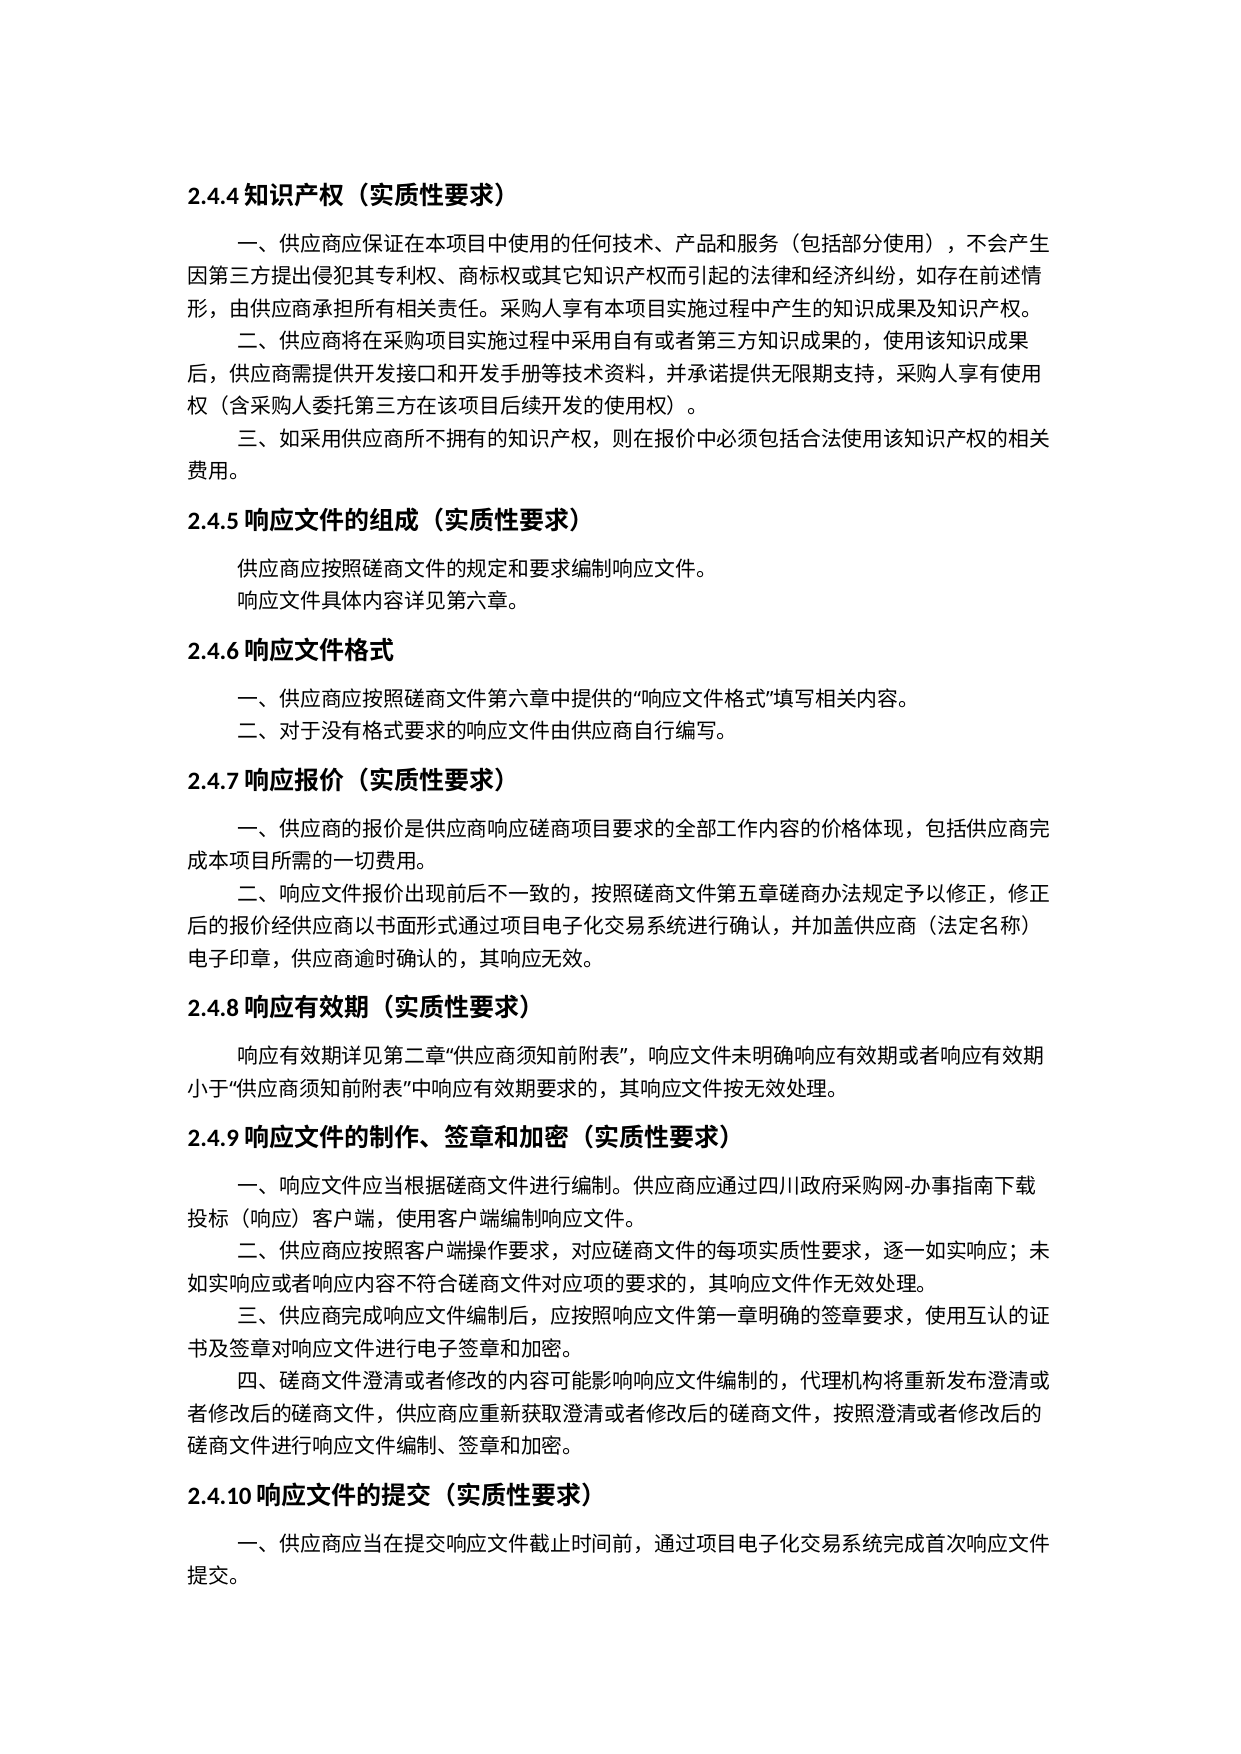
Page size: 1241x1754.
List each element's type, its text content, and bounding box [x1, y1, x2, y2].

text 2.4.5响应文件的组成（实质性要求） [187, 487, 1053, 552]
text 2.4.7响应报价（实质性要求） [187, 747, 1053, 812]
text 供应商应按照磋商文件的规定和要求编制响应文件。 [187, 552, 1053, 584]
text 2.4.6响应文件格式 [187, 617, 1053, 682]
text 二、供应商将在采购项目实施过程中采用自有或者第三方知识成果的，使用该知识成果后，供应商需提供开发接口和开发手册等技术资料，并承诺提供无限期支持，采购人享有使用权（含采购人委托第三方在该项目后续开发的使用权）。 [187, 324, 1053, 422]
text 一、供应商的报价是供应商响应磋商项目要求的全部工作内容的价格体现，包括供应商完成本项目所需的一切费用。 [187, 812, 1053, 877]
text 2.4.10响应文件的提交（实质性要求） [187, 1462, 1053, 1527]
text 一、供应商应保证在本项目中使用的任何技术、产品和服务（包括部分使用），不会产生因第三方提出侵犯其专利权、商标权或其它知识产权而引起的法律和经济纠纷，如存在前述情形，由供应商承担所有相关责任。采购人享有本项目实施过程中产生的知识成果及知识产权。 [187, 227, 1053, 324]
text 二、响应文件报价出现前后不一致的，按照磋商文件第五章磋商办法规定予以修正，修正后的报价经供应商以书面形式通过项目电子化交易系统进行确认，并加盖供应商（法定名称）电子印章，供应商逾时确认的，其响应无效。 [187, 877, 1053, 974]
text 二、对于没有格式要求的响应文件由供应商自行编写。 [187, 714, 1053, 747]
text 三、供应商完成响应文件编制后，应按照响应文件第一章明确的签章要求，使用互认的证书及签章对响应文件进行电子签章和加密。 [187, 1299, 1053, 1364]
text 一、供应商应按照磋商文件第六章中提供的“响应文件格式”填写相关内容。 [187, 682, 1053, 714]
text 一、响应文件应当根据磋商文件进行编制。供应商应通过四川政府采购网-办事指南下载投标（响应）客户端，使用客户端编制响应文件。 [187, 1169, 1053, 1234]
text 四、磋商文件澄清或者修改的内容可能影响响应文件编制的，代理机构将重新发布澄清或者修改后的磋商文件，供应商应重新获取澄清或者修改后的磋商文件，按照澄清或者修改后的磋商文件进行响应文件编制、签章和加密。 [187, 1364, 1053, 1462]
text 2.4.4知识产权（实质性要求） [187, 162, 1053, 227]
text 2.4.8响应有效期（实质性要求） [187, 974, 1053, 1039]
text 三、如采用供应商所不拥有的知识产权，则在报价中必须包括合法使用该知识产权的相关费用。 [187, 422, 1053, 487]
text 响应文件具体内容详见第六章。 [187, 584, 1053, 617]
text 响应有效期详见第二章“供应商须知前附表”，响应文件未明确响应有效期或者响应有效期小于“供应商须知前附表”中响应有效期要求的，其响应文件按无效处理。 [187, 1039, 1053, 1104]
text 一、供应商应当在提交响应文件截止时间前，通过项目电子化交易系统完成首次响应文件提交。 [187, 1527, 1053, 1592]
text 2.4.9响应文件的制作、签章和加密（实质性要求） [187, 1104, 1053, 1169]
text 二、供应商应按照客户端操作要求，对应磋商文件的每项实质性要求，逐一如实响应；未如实响应或者响应内容不符合磋商文件对应项的要求的，其响应文件作无效处理。 [187, 1234, 1053, 1299]
